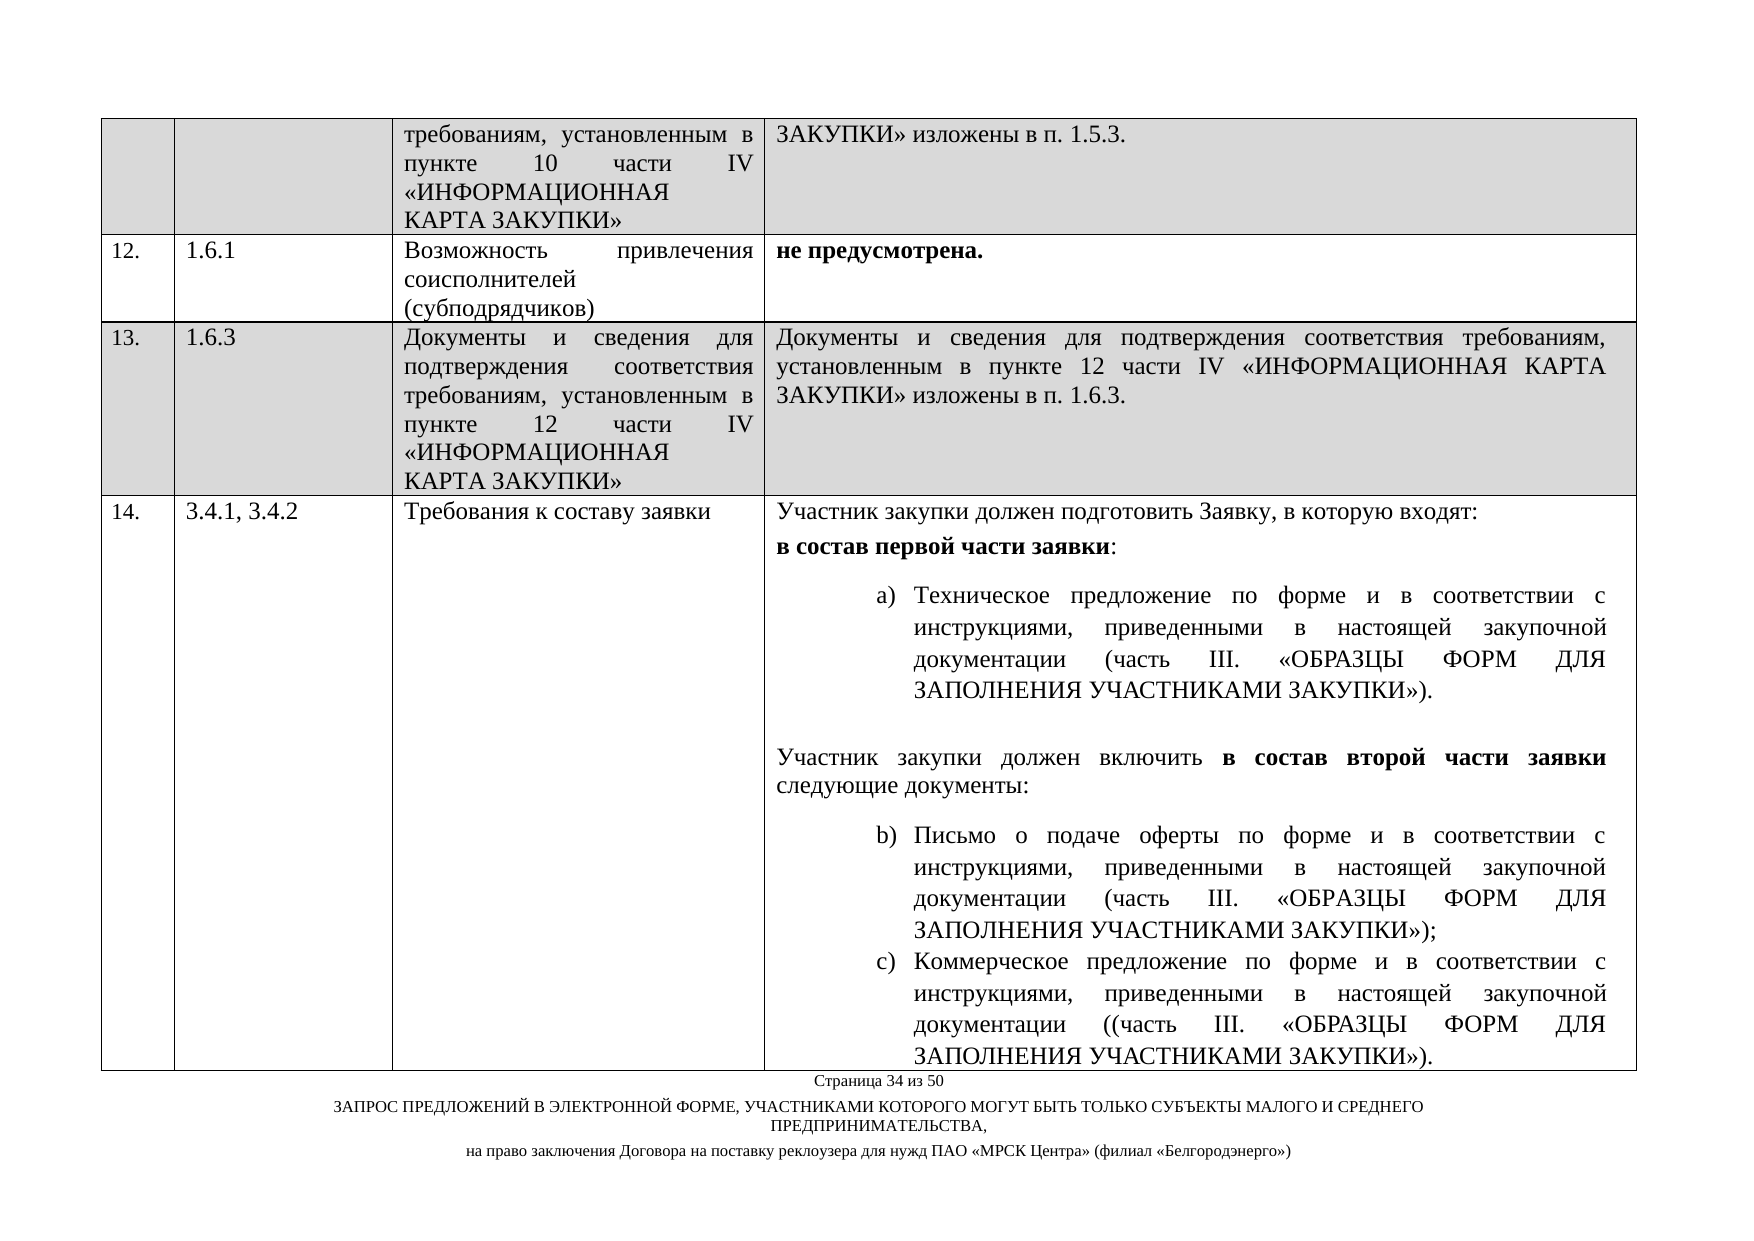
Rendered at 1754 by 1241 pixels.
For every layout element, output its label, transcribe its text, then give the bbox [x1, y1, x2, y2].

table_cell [765, 496, 1636, 1070]
table_cell [102, 323, 174, 495]
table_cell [393, 119, 764, 234]
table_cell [393, 496, 764, 1070]
table_cell не предусмотрена. [765, 235, 1636, 321]
table_cell [102, 496, 174, 1070]
table_cell 1.6.3 [175, 323, 392, 495]
table_cell 1.6.1 [175, 235, 392, 321]
table_cell Документы и сведения для подтверждения соответствия требованиям, установленным в пункте 12 части IV «ИНФОРМАЦИОННАЯ КАРТА ЗАКУПКИ» [393, 323, 764, 495]
table_cell [102, 235, 174, 321]
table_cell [765, 119, 1636, 234]
table_cell [102, 119, 174, 234]
table_cell 1.5.3 [175, 119, 392, 234]
table_cell Возможность привлечения соисполнителей (субподрядчиков) [393, 235, 764, 321]
table_cell 3.4.1, 3.4.2 [175, 496, 392, 1070]
table_cell Документы и сведения для подтверждения соответствия требованиям, установленным в пункте 12 части IV «ИНФОРМАЦИОННАЯ КАРТА ЗАКУПКИ» изложены в п. 1.6.3. [765, 323, 1636, 495]
